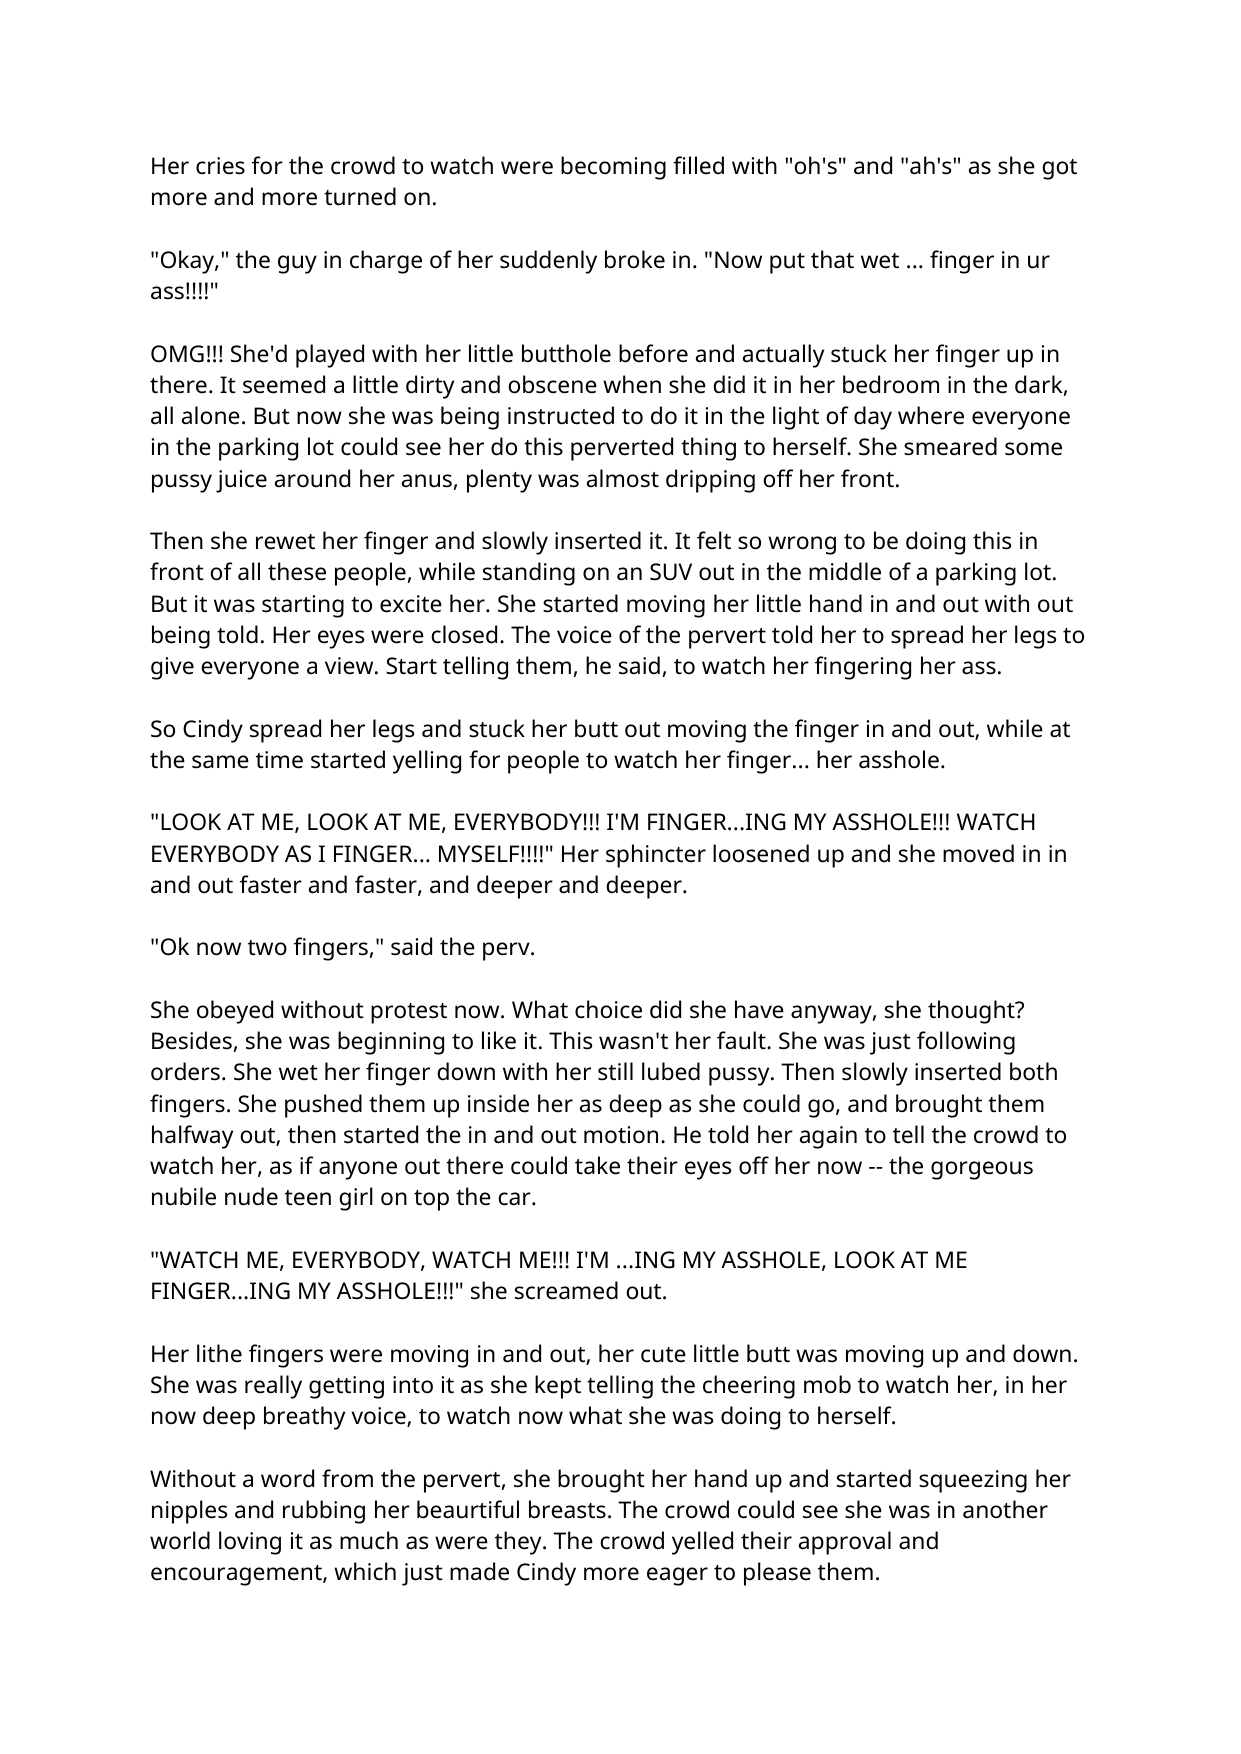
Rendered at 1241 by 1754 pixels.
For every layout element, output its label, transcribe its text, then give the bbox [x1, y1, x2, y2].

text Her lithe fingers were moving in and out, her cute little butt was moving up and down. She was really getting into it as she kept telling the cheering mob to watch her, in her now deep breathy voice, to watch now what she was doing to herself. [150, 1337, 1090, 1431]
text Without a word from the pervert, she brought her hand up and started squeezing her nipples and rubbing her beaurtiful breasts. The crowd could see she was in another world loving it as much as were they. The crowd yelled their approval and encouragement, which just made Cindy more eager to please them. [150, 1462, 1090, 1587]
text "LOOK AT ME, LOOK AT ME, EVERYBODY!!! I'M FINGER...ING MY ASSHOLE!!! WATCH EVERYBODY AS I FINGER... MYSELF!!!!" Her sphincter loosened up and she moved in in and out faster and faster, and deeper and deeper. [150, 806, 1090, 900]
text She obeyed without protest now. What choice did she have anyway, she thought? Besides, she was beginning to like it. This wasn't her fault. She was just following orders. She wet her finger down with her still lubed pussy. Then slowly inserted both fingers. She pushed them up inside her as deep as she could go, and brought them halfway out, then started the in and out motion. He told her again to tell the crowd to watch her, as if anyone out there could take their eyes off her now -- the gorgeous nubile nude teen girl on top the car. [150, 994, 1090, 1212]
text So Cindy spread her legs and stuck her butt out moving the finger in and out, while at the same time started yelling for people to watch her finger... her asshole. [150, 712, 1090, 775]
text "WATCH ME, EVERYBODY, WATCH ME!!! I'M ...ING MY ASSHOLE, LOOK AT ME FINGER...ING MY ASSHOLE!!!" she screamed out. [150, 1244, 1090, 1306]
text "Okay," the guy in charge of her suddenly broke in. "Now put that wet ... finger in ur ass!!!!" [150, 244, 1090, 306]
text OMG!!! She'd played with her little butthole before and actually stuck her finger up in there. It seemed a little dirty and obscene when she did it in her bedroom in the dark, all alone. But now she was being instructed to do it in the light of day where everyone in the parking lot could see her do this perverted thing to herself. She smeared some pussy juice around her anus, plenty was almost dripping off her front. [150, 337, 1090, 494]
text "Ok now two fingers," said the perv. [150, 931, 1090, 962]
text Then she rewet her finger and slowly inserted it. It felt so wrong to be doing this in front of all these people, while standing on an SUV out in the middle of a parking lot. But it was starting to excite her. She started moving her little hand in and out with out being told. Her eyes were closed. The voice of the pervert told her to spread her legs to give everyone a view. Start telling them, he said, to watch her fingering her ass. [150, 525, 1090, 681]
text Her cries for the crowd to watch were becoming filled with "oh's" and "ah's" as she got more and more turned on. [150, 150, 1090, 212]
